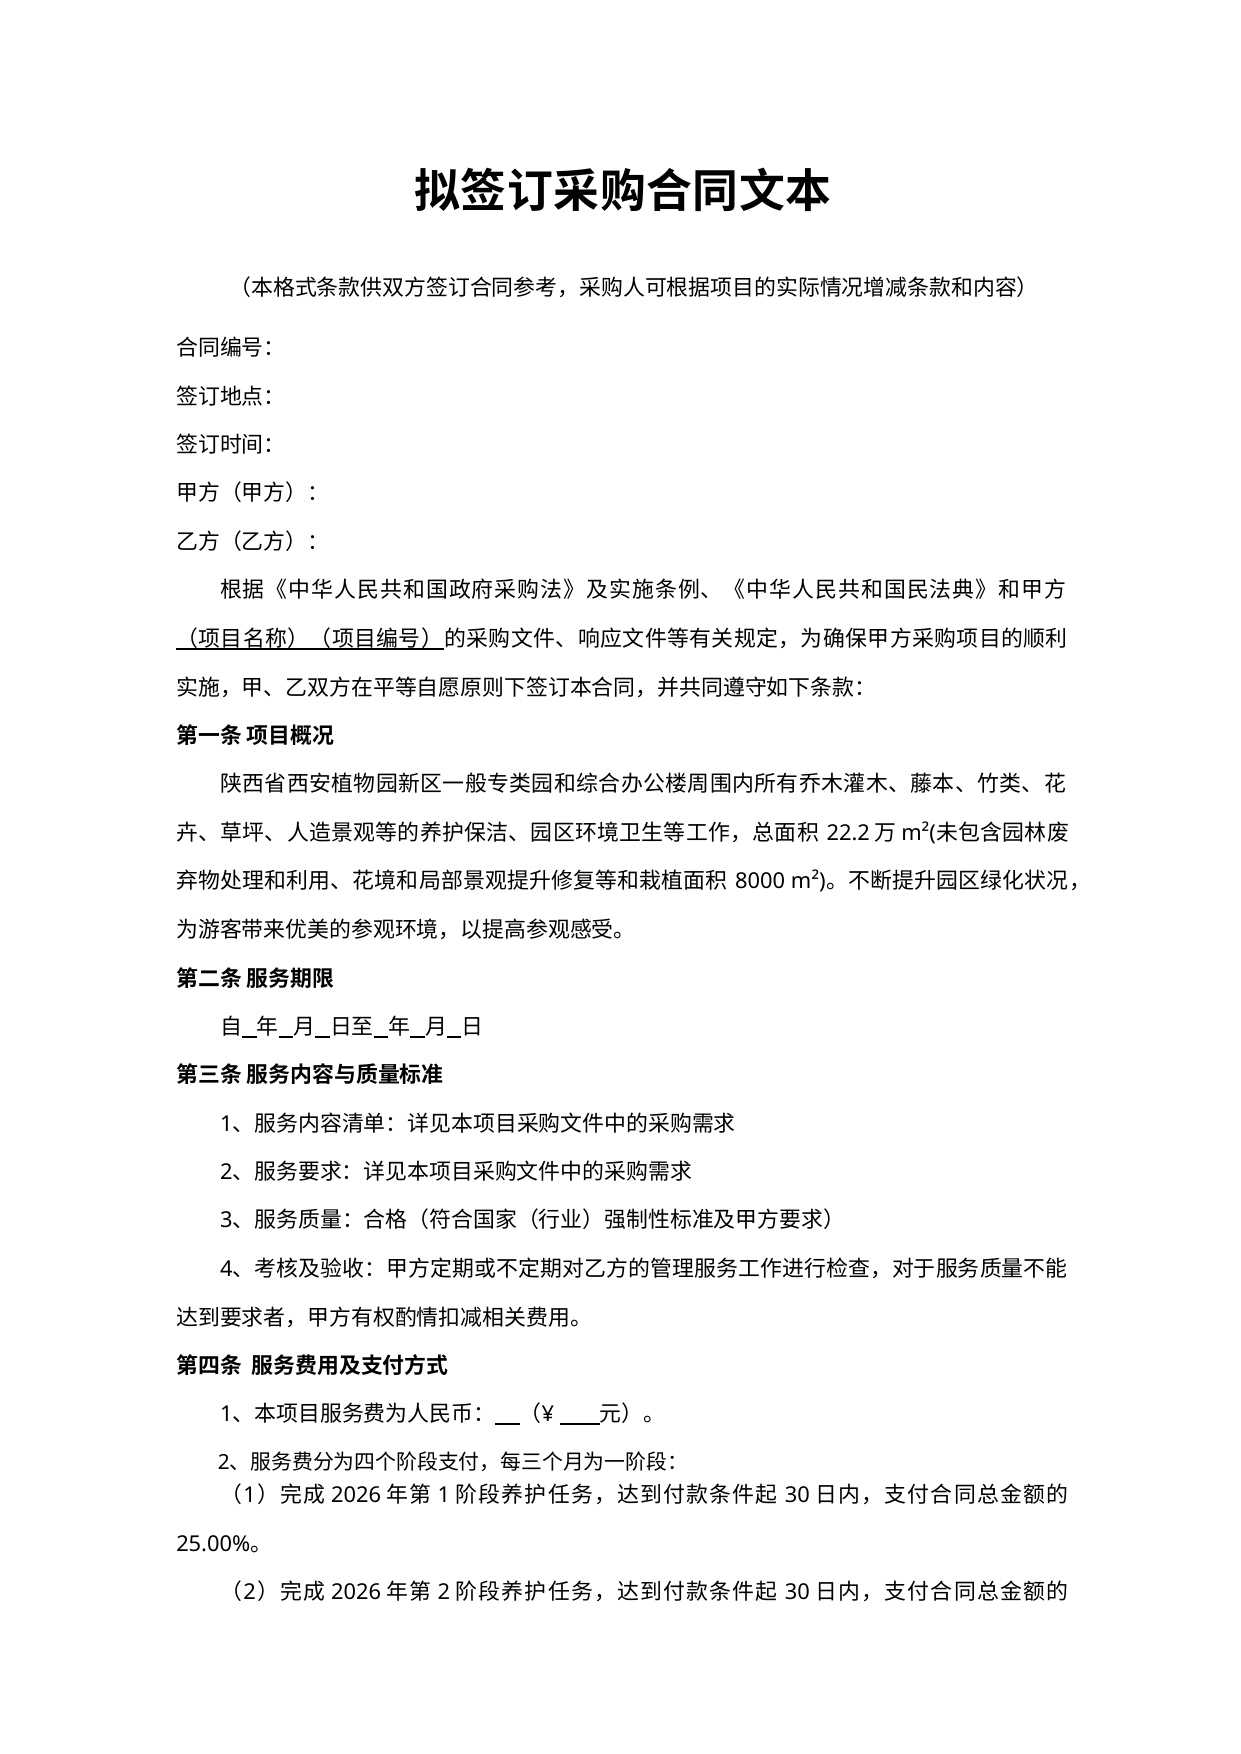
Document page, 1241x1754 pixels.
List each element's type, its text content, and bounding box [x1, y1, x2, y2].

text 甲方（甲方）： [176, 475, 1069, 507]
text 2、服务费分为四个阶段支付，每三个月为一阶段： [176, 1444, 1069, 1477]
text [176, 1574, 1069, 1606]
text 拟签订采购合同文本 [176, 138, 1069, 236]
text 2、服务要求：详见本项目采购文件中的采购需求 [176, 1154, 1069, 1186]
text （1）完成2026年第1阶段养护任务，达到付款条件起30日内，支付合同总金额的 25.00%。 [176, 1477, 1069, 1558]
text 乙方（乙方）： [176, 523, 1069, 556]
text 合同编号： [176, 330, 1069, 362]
text 签订地点： [176, 378, 1069, 411]
text 签订时间： [176, 427, 1069, 459]
text 根据《中华人民共和国政府采购法》及实施条例、《中华人民共和国民法典》和甲方 （项目名称）（项目编号）的采购文件、响应文件等有关规定，为确保甲方采购项目的顺利实施，甲、乙双方在平等自愿原则下签订本合同，并共同遵守如下条款： [176, 572, 1069, 702]
text （本格式条款供双方签订合同参考，采购人可根据项目的实际情况增减条款和内容） [176, 269, 1069, 302]
text 1、本项目服务费为人民币： （¥ 元）。 [176, 1396, 1069, 1428]
text 陕西省西安植物园新区一般专类园和综合办公楼周围内所有乔木灌木、藤本、竹类、花卉、草坪、人造景观等的养护保洁、园区环境卫生等工作，总面积22.2万m²(未包含园林废弃物处理和利用、花境和局部景观提升修复等和栽植面积 8000 m²)。不断提升园区绿化状况，为游客带来优美的参观环境，以提高参观感受。 [176, 766, 1069, 944]
text 第一条 项目概况 [176, 717, 1069, 750]
text 第三条 服务内容与质量标准 [176, 1057, 1069, 1089]
text 1、服务内容清单：详见本项目采购文件中的采购需求 [176, 1105, 1069, 1138]
text 4、考核及验收：甲方定期或不定期对乙方的管理服务工作进行检查，对于服务质量不能达到要求者，甲方有权酌情扣减相关费用。 [176, 1250, 1069, 1332]
text 第四条 服务费用及支付方式 [176, 1347, 1069, 1380]
text 3、服务质量：合格（符合国家（行业）强制性标准及甲方要求） [176, 1202, 1069, 1234]
text 第二条 服务期限 [176, 960, 1069, 993]
text 自 年 月 日至 年 月 日 [176, 1009, 1069, 1041]
